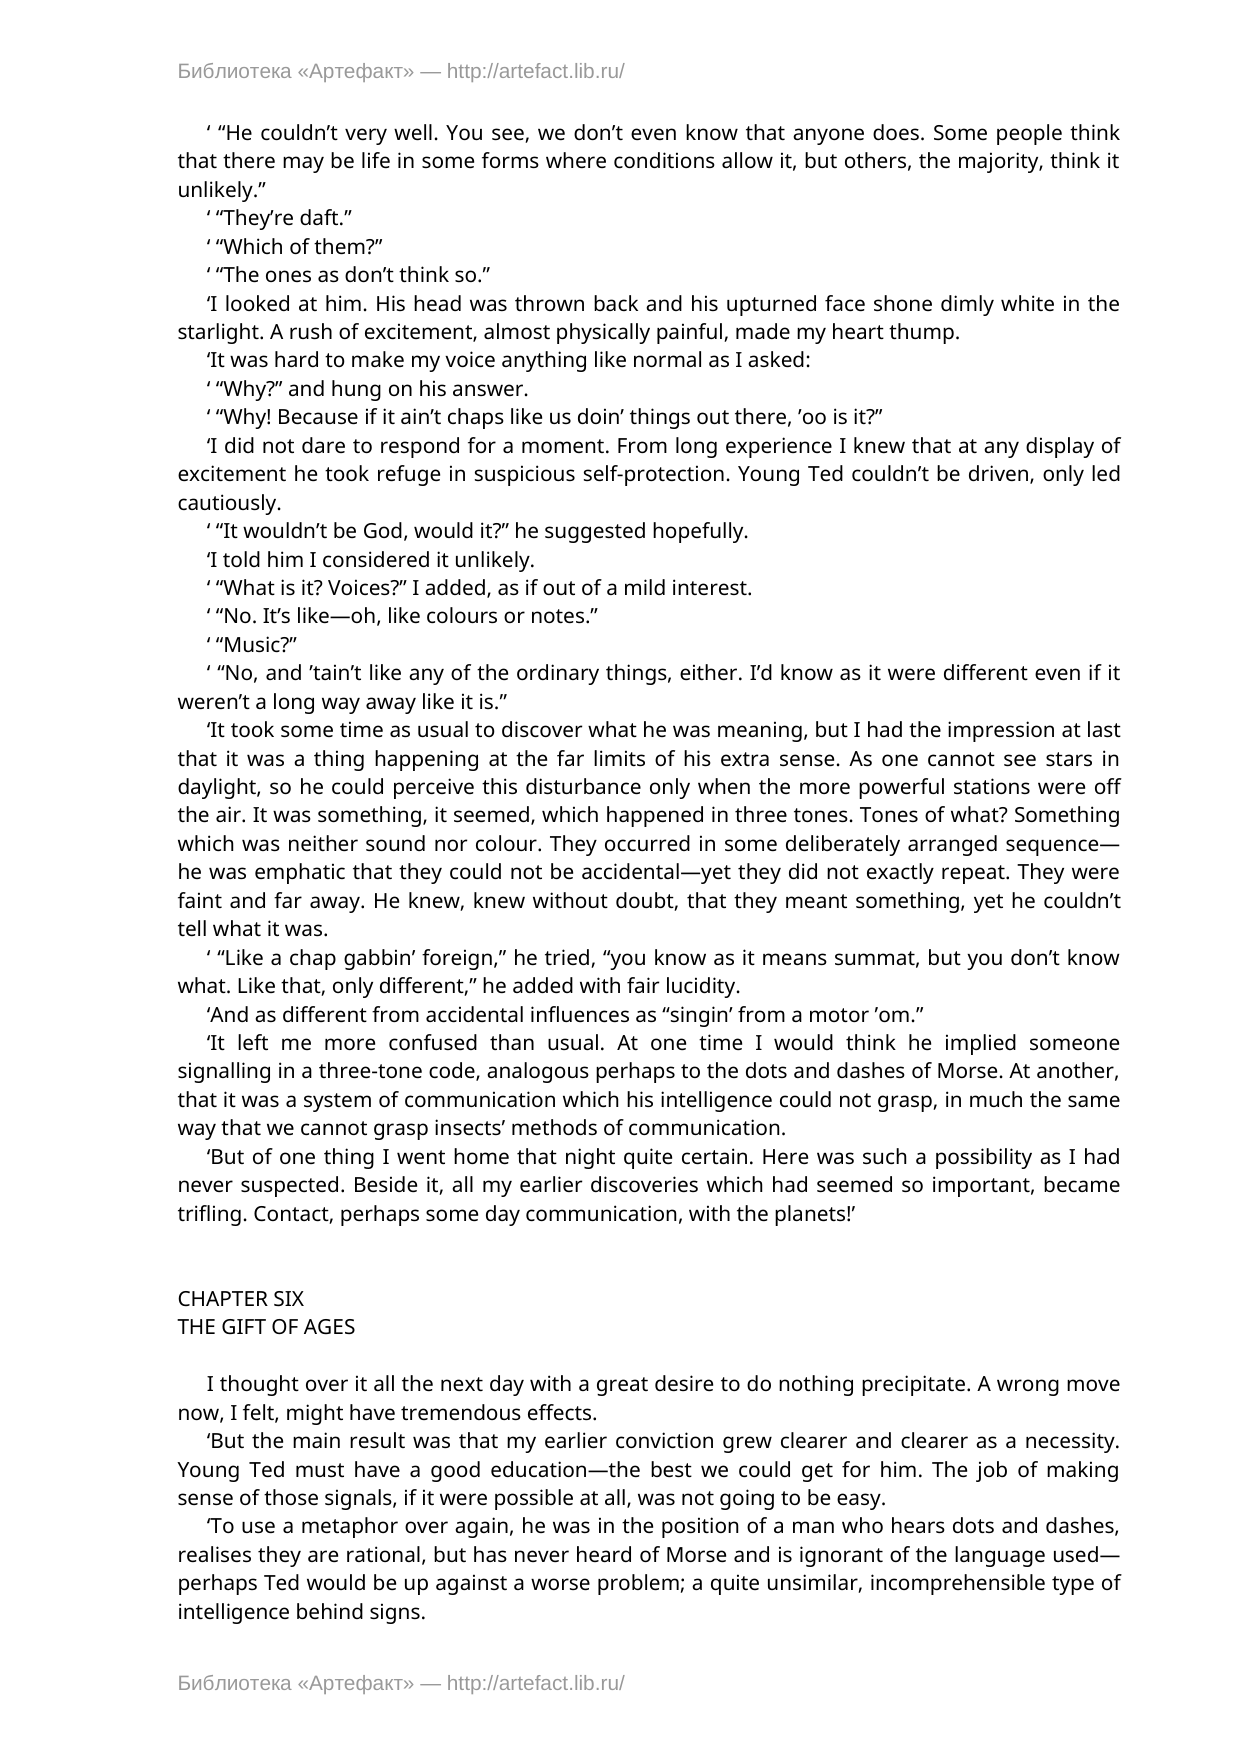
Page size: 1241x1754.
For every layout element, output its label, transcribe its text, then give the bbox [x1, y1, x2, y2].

text ‘I told him I considered it unlikely. [177, 545, 1122, 573]
text ‘To use a metaphor over again, he was in the position of a man who hears dots and dashes, realises they are rational, but has never heard of Morse and is ignorant of the language used—perhaps Ted would be up against a worse problem; a quite unsimilar, incomprehensible type of intelligence behind signs. [177, 1512, 1122, 1625]
text ‘ “No, and ’tain’t like any of the ordinary things, either. I’d know as it were different even if it weren’t a long way away like it is.” [177, 658, 1122, 715]
text ‘ “Music?” [177, 630, 1122, 658]
text ‘ “Which of them?” [177, 232, 1122, 260]
text ‘It left me more confused than usual. At one time I would think he implied someone signalling in a three-tone code, analogous perhaps to the dots and dashes of Morse. At another, that it was a system of communication which his intelligence could not grasp, in much the same way that we cannot grasp insects’ methods of communication. [177, 1028, 1122, 1142]
text ‘I did not dare to respond for a moment. From long experience I knew that at any display of excitement he took refuge in suspicious self-protection. Young Ted couldn’t be driven, only led cautiously. [177, 431, 1122, 516]
text ‘ “Why?” and hung on his answer. [177, 374, 1122, 402]
text ‘ “They’re daft.” [177, 203, 1122, 232]
text ‘ “The ones as don’t think so.” [177, 260, 1122, 289]
text ‘ “He couldn’t very well. You see, we don’t even know that anyone does. Some people think that there may be life in some forms where conditions allow it, but others, the majority, think it unlikely.” [177, 118, 1122, 203]
text ‘It was hard to make my voice anything like normal as I asked: [177, 346, 1122, 374]
text ‘But of one thing I went home that night quite certain. Here was such a possibility as I had never suspected. Beside it, all my earlier discoveries which had seemed so important, became trifling. Contact, perhaps some day communication, with the planets!’ [177, 1142, 1122, 1227]
text ‘But the main result was that my earlier conviction grew clearer and clearer as a necessity. Young Ted must have a good education—the best we could get for him. The job of making sense of those signals, if it were possible at all, was not going to be easy. [177, 1426, 1122, 1512]
text CHAPTER SIX [177, 1284, 1122, 1312]
text ‘ “Why! Because if it ain’t chaps like us doin’ things out there, ’oo is it?” [177, 402, 1122, 431]
text ‘It took some time as usual to discover what he was meaning, but I had the impression at last that it was a thing happening at the far limits of his extra sense. As one cannot see stars in daylight, so he could perceive this disturbance only when the more powerful stations were off the air. It was something, it seemed, which happened in three tones. Tones of what? Something which was neither sound nor colour. They occurred in some deliberately arranged sequence—he was emphatic that they could not be accidental—yet they did not exactly repeat. They were faint and far away. He knew, knew without doubt, that they meant something, yet he couldn’t tell what it was. [177, 715, 1122, 943]
text ‘ “It wouldn’t be God, would it?” he suggested hopefully. [177, 516, 1122, 545]
text ‘I looked at him. His head was thrown back and his upturned face shone dimly white in the starlight. A rush of excitement, almost physically painful, made my heart thump. [177, 289, 1122, 346]
text ‘ “What is it? Voices?” I added, as if out of a mild interest. [177, 573, 1122, 602]
text I thought over it all the next day with a great desire to do nothing precipitate. A wrong move now, I felt, might have tremendous effects. [177, 1369, 1122, 1426]
text ‘ “No. It’s like—oh, like colours or notes.” [177, 602, 1122, 630]
text ‘And as different from accidental influences as “singin’ from a motor ’om.” [177, 1000, 1122, 1028]
text THE GIFT OF AGES [177, 1312, 1122, 1341]
text ‘ “Like a chap gabbin’ foreign,” he tried, “you know as it means summat, but you don’t know what. Like that, only different,” he added with fair lucidity. [177, 943, 1122, 1000]
